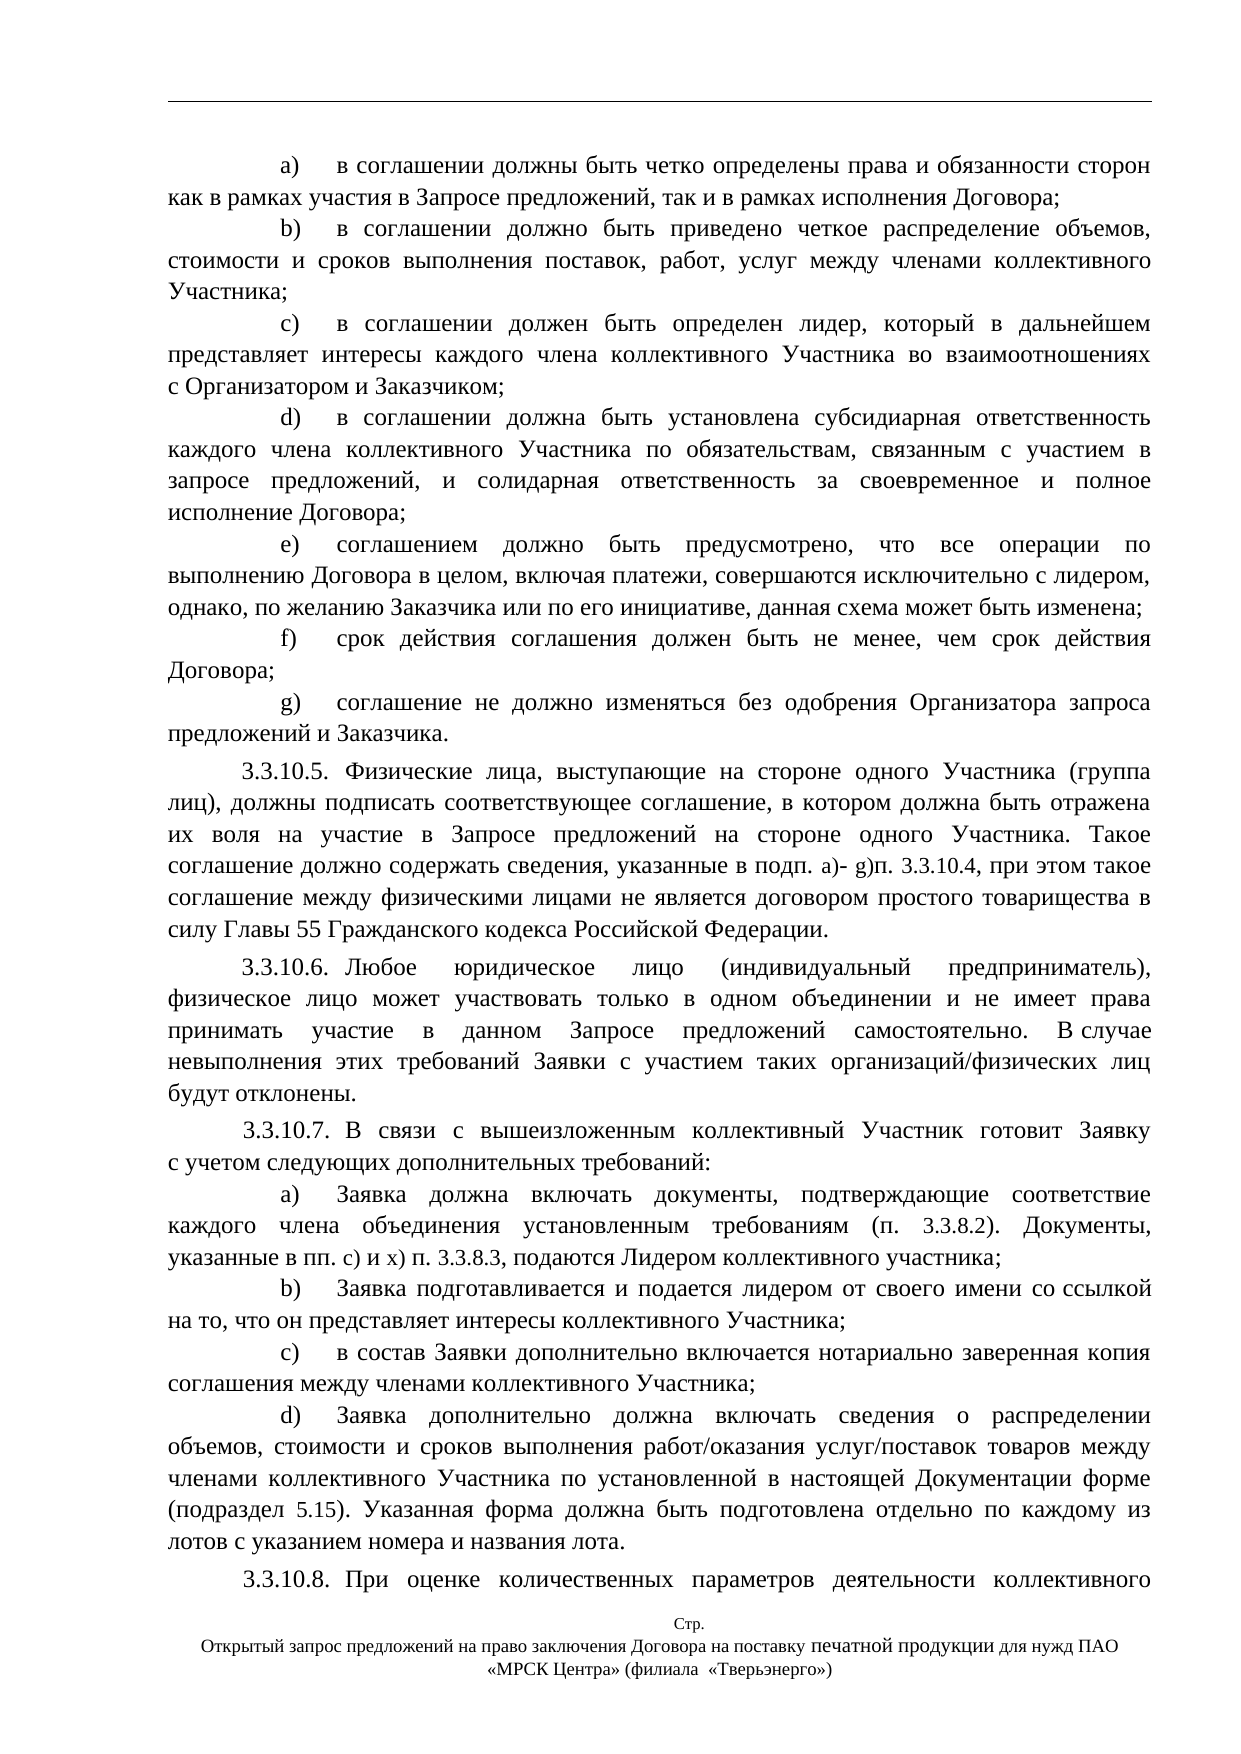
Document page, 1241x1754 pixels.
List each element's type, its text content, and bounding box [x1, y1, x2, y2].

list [168, 1564, 1152, 1592]
list в состав Заявки дополнительно включается нотариально заверенная копия соглашения между членами коллективного Участника; [168, 1337, 1152, 1397]
list срок действия соглашения должен быть не менее, чем срок действия Договора; [168, 623, 1152, 684]
list В связи с вышеизложенным коллективный Участник готовит Заявку с учетом следующих дополнительных требований: [168, 1116, 1152, 1176]
list Заявка подготавливается и подается лидером от своего имени со ссылкой на то, что он представляет интересы коллективного Участника; [168, 1273, 1152, 1334]
list соглашение не должно изменяться без одобрения Организатора запроса предложений и Заказчика. [168, 687, 1152, 747]
list в соглашении должны быть четко определены права и обязанности сторон как в рамках участия в Запросе предложений, так и в рамках исполнения Договора; [168, 150, 1152, 210]
list в соглашении должен быть определен лидер, который в дальнейшем представляет интересы каждого члена коллективного Участника во взаимоотношениях с Организатором и Заказчиком; [168, 308, 1152, 400]
list Заявка должна включать документы, подтверждающие соответствие каждого члена объединения установленным требованиям (п. 3.3.8.2). Документы, указанные в пп. с) и х) п. 3.3.8.3, подаются Лидером коллективного участника; [168, 1179, 1152, 1271]
list в соглашении должна быть установлена субсидиарная ответственность каждого члена коллективного Участника по обязательствам, связанным с участием в запросе предложений, и солидарная ответственность за своевременное и полное исполнение Договора; [168, 402, 1152, 526]
list Любое юридическое лицо (индивидуальный предприниматель), физическое лицо может участвовать только в одном объединении и не имеет права принимать участие в данном Запросе предложений самостоятельно. В случае невыполнения этих требований Заявки с участием таких организаций/физических лиц будут отклонены. [168, 952, 1152, 1107]
list Заявка дополнительно должна включать сведения о распределении объемов, стоимости и сроков выполнения работ/оказания услуг/поставок товаров между членами коллективного Участника по установленной в настоящей Документации форме (подраздел 5.15). Указанная форма должна быть подготовлена отдельно по каждому из лотов с указанием номера и названия лота. [168, 1400, 1152, 1555]
list соглашением должно быть предусмотрено, что все операции по выполнению Договора в целом, включая платежи, совершаются исключительно с лидером, однако, по желанию Заказчика или по его инициативе, данная схема может быть изменена; [168, 529, 1152, 621]
list в соглашении должно быть приведено четкое распределение объемов, стоимости и сроков выполнения поставок, работ, услуг между членами коллективного Участника; [168, 213, 1152, 305]
list Физические лица, выступающие на стороне одного Участника (группа лиц), должны подписать соответствующее соглашение, в котором должна быть отражена их воля на участие в Запросе предложений на стороне одного Участника. Такое соглашение должно содержать сведения, указанные в подп. a)- g)п. 3.3.10.4, при этом такое соглашение между физическими лицами не является договором простого товарищества в силу Главы 55 Гражданского кодекса Российской Федерации. [168, 756, 1152, 942]
